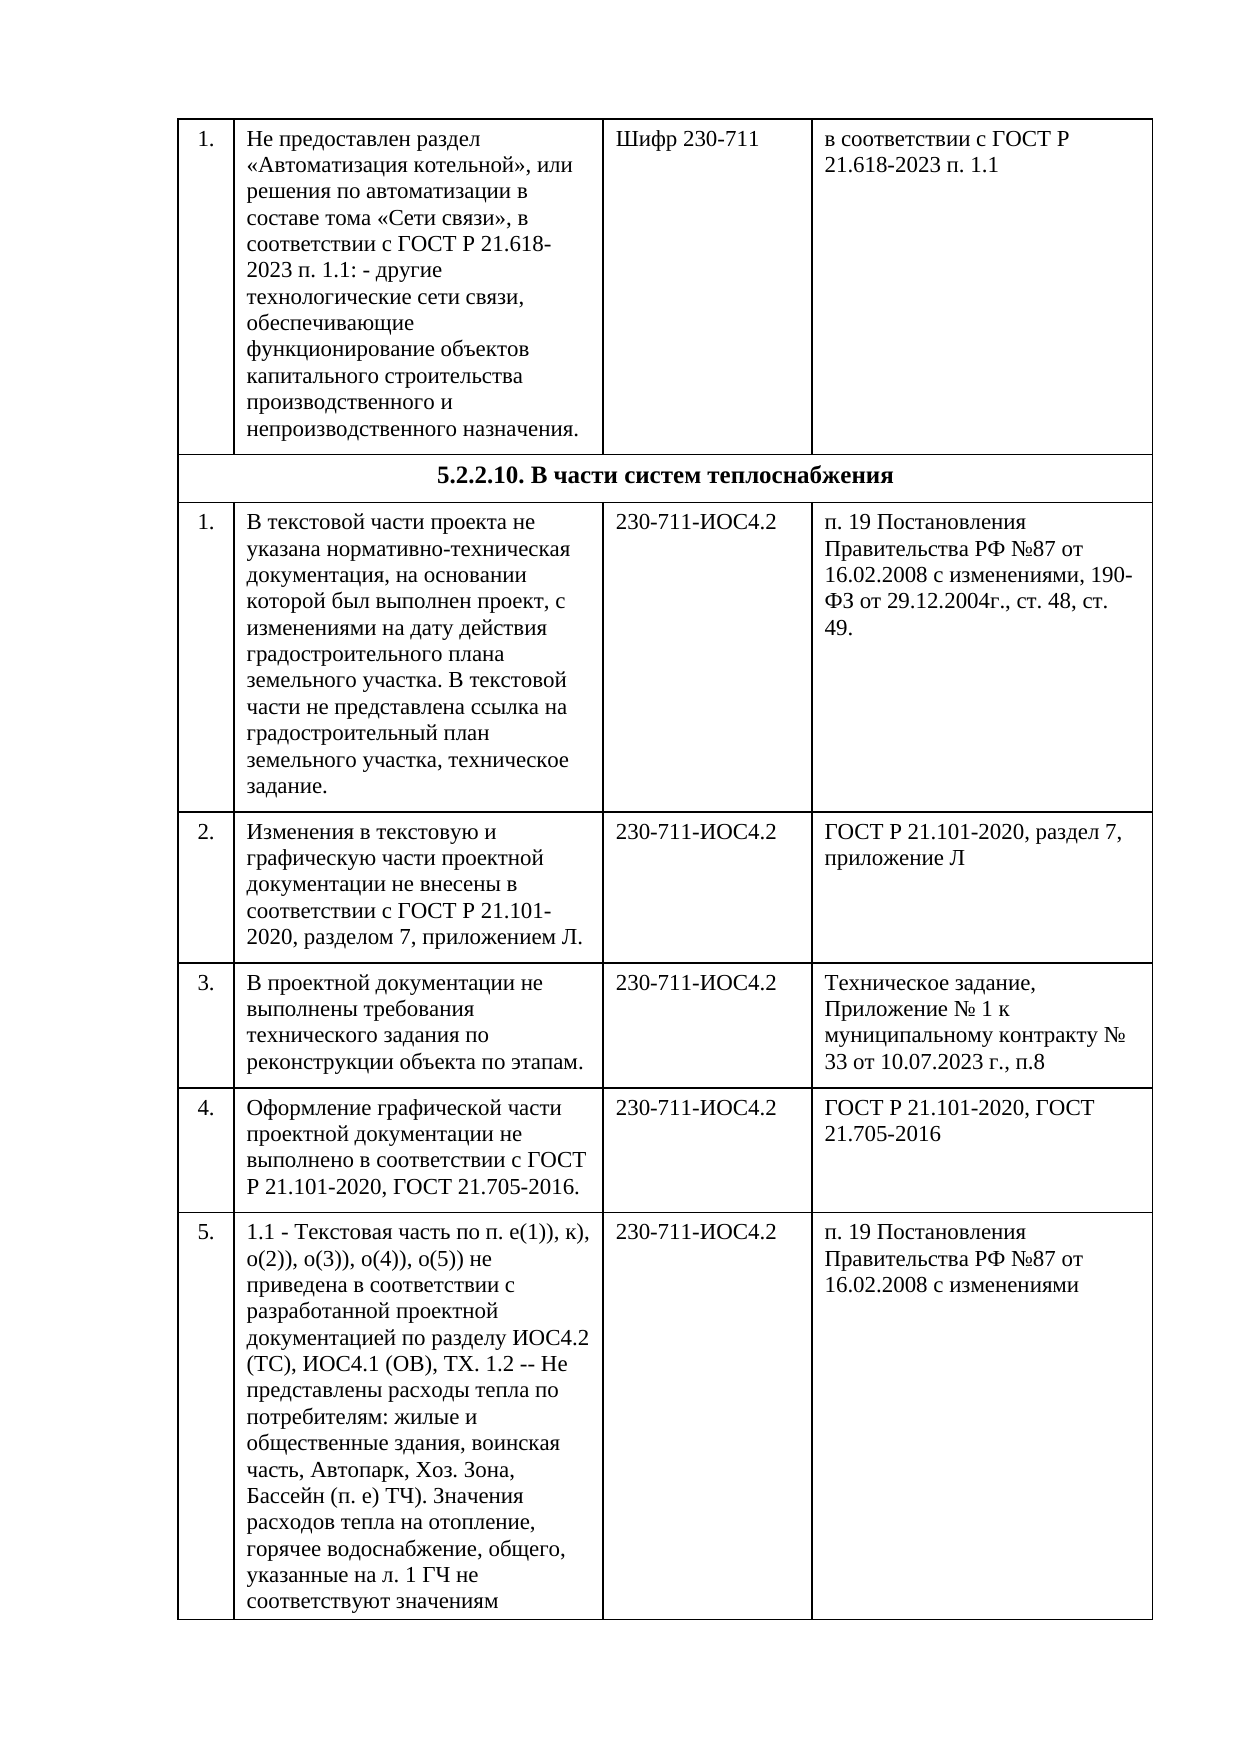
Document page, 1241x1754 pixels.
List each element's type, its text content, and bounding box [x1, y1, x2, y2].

table_cell 230-711-ИОС4.2 [604, 1089, 811, 1212]
table_cell ГОСТ Р 21.101-2020, ГОСТ 21.705-2016 [813, 1089, 1152, 1212]
table_cell Оформление графической части проектной документации не выполнено в соответствии с ГОСТ Р 21.101-2020, ГОСТ 21.705-2016. [235, 1089, 602, 1212]
table_cell В проектной документации не выполнены требования технического задания по реконструкции объекта по этапам. [235, 964, 602, 1087]
table_cell 230-711-ИОС4.2 [604, 964, 811, 1087]
table_cell Изменения в текстовую и графическую части проектной документации не внесены в соответствии с ГОСТ Р 21.101-2020, разделом 7, приложением Л. [235, 813, 602, 962]
table_cell 5. [179, 1213, 233, 1619]
table_cell 230-711-ИОС4.2 [604, 503, 811, 811]
table_cell 1. [179, 503, 233, 811]
table_cell Шифр 230-711 [604, 120, 811, 454]
table_cell 4. [179, 1089, 233, 1212]
table_cell Не предоставлен раздел «Автоматизация котельной», или решения по автоматизации в составе тома «Сети связи», в соответствии с ГОСТ Р 21.618-2023 п. 1.1: - другие технологические сети связи, обеспечивающие функционирование объектов капитального строительства производственного и непроизводственного назначения. [235, 120, 602, 454]
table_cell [813, 1213, 1152, 1619]
table_cell 2. [179, 813, 233, 962]
table_cell 5.2.2.10. В части систем теплоснабжения [179, 455, 1152, 502]
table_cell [235, 1213, 602, 1619]
table_cell Техническое задание, Приложение № 1 к муниципальному контракту № 33 от 10.07.2023 г., п.8 [813, 964, 1152, 1087]
table_cell 230-711-ИОС4.2 [604, 813, 811, 962]
table_cell В текстовой части проекта не указана нормативно-техническая документация, на основании которой был выполнен проект, с изменениями на дату действия градостроительного плана земельного участка. В текстовой части не представлена ссылка на градостроительный план земельного участка, техническое задание. [235, 503, 602, 811]
table_cell в соответствии с ГОСТ Р 21.618-2023 п. 1.1 [813, 120, 1152, 454]
table_cell 1. [179, 120, 233, 454]
table_cell 230-711-ИОС4.2 [604, 1213, 811, 1619]
table_cell 3. [179, 964, 233, 1087]
table_cell п. 19 Постановления Правительства РФ №87 от 16.02.2008 с изменениями, 190-ФЗ от 29.12.2004г., ст. 48, ст. 49. [813, 503, 1152, 811]
table_cell ГОСТ Р 21.101-2020, раздел 7, приложение Л [813, 813, 1152, 962]
